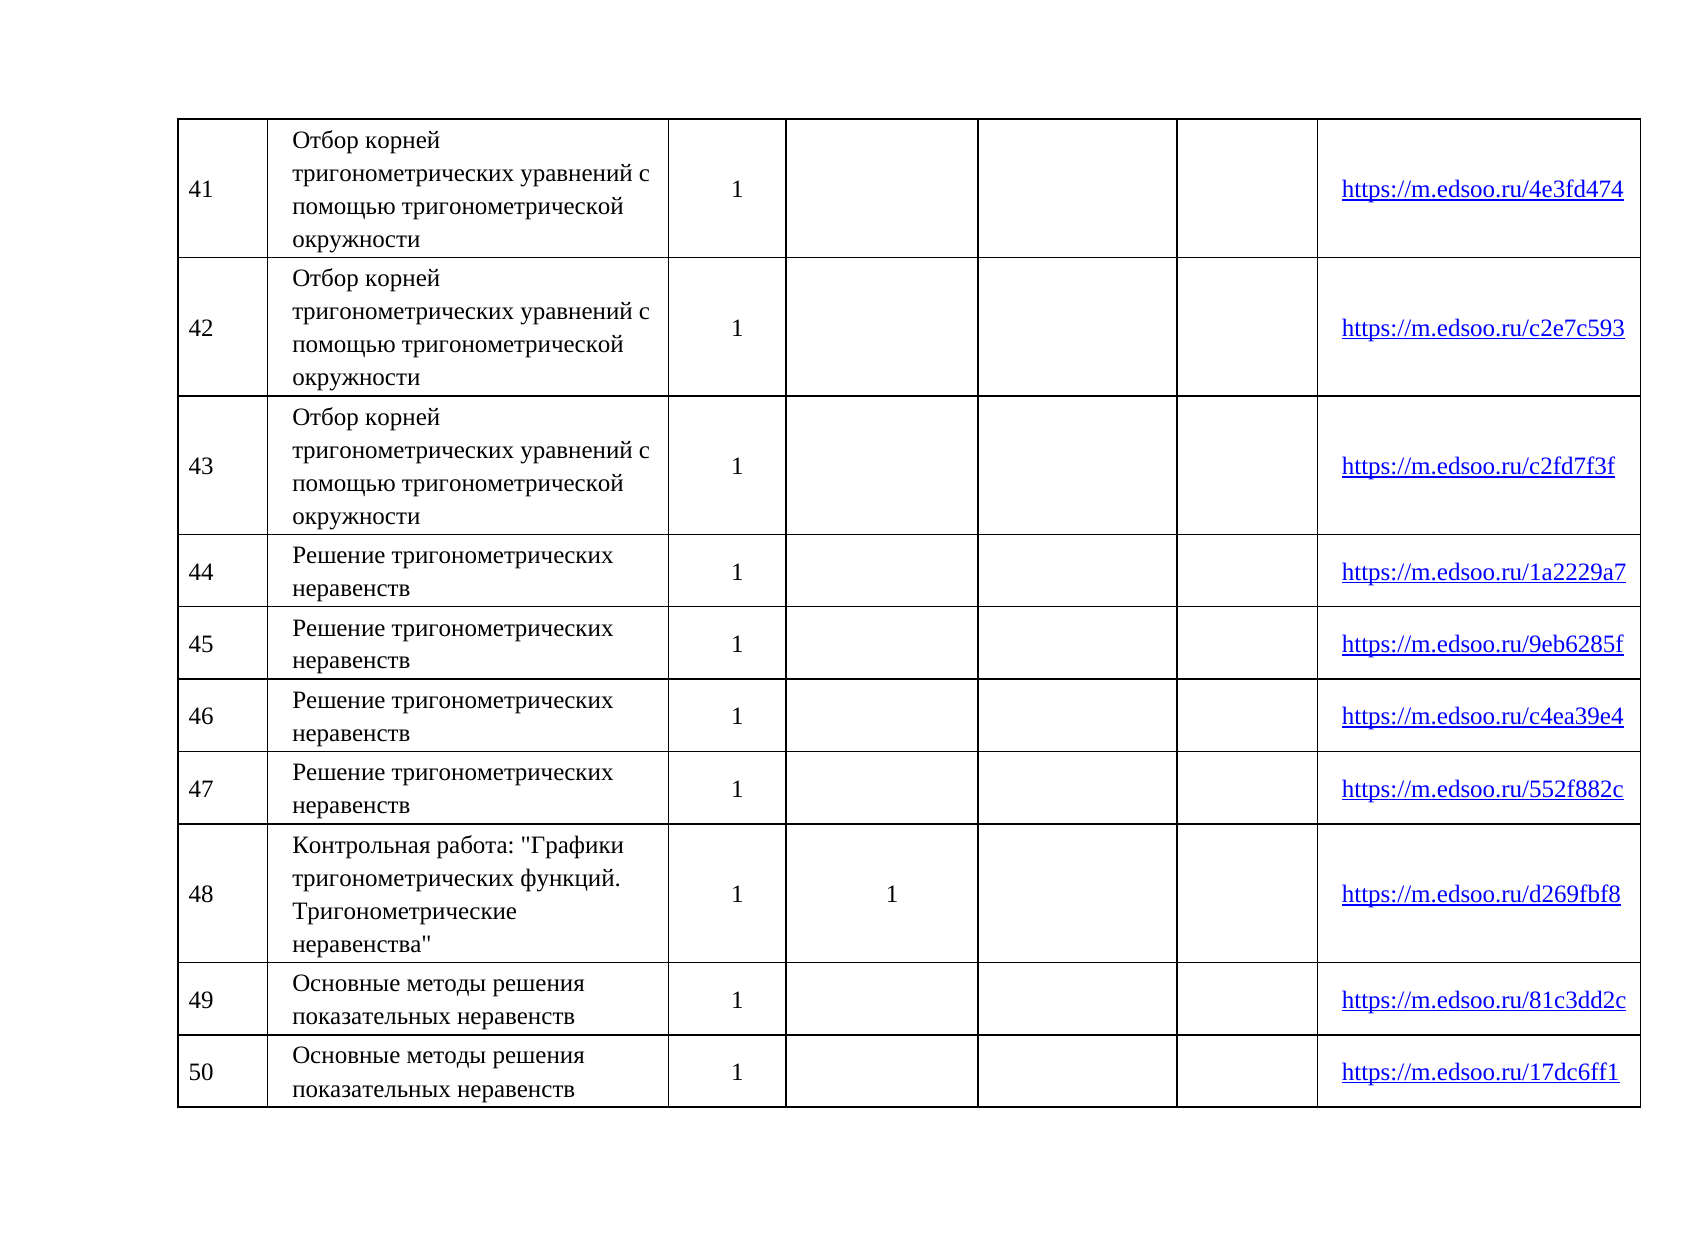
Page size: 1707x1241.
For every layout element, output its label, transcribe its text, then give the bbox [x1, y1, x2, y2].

table_cell [979, 963, 1176, 1034]
table_cell [979, 825, 1176, 961]
table_cell [787, 963, 977, 1034]
table_cell Решение тригонометрических неравенств [268, 535, 668, 606]
table_cell [1178, 535, 1317, 606]
table_cell [1178, 752, 1317, 823]
table_cell [787, 258, 977, 395]
table_cell [787, 752, 977, 823]
table_cell [1178, 680, 1317, 751]
table_cell Контрольная работа: "Графики тригонометрических функций. Тригонометрические неравенства" [268, 825, 668, 961]
table_cell 1 [669, 607, 785, 678]
table_cell 1 [669, 258, 785, 395]
table_cell [787, 680, 977, 751]
table_cell 1 [669, 752, 785, 823]
table_cell [979, 535, 1176, 606]
table_cell https://m.edsoo.ru/c2e7c593 [1318, 258, 1640, 395]
table_cell 1 [669, 120, 785, 257]
table_cell [1178, 825, 1317, 961]
table_cell 46 [179, 680, 267, 751]
table_cell Решение тригонометрических неравенств [268, 607, 668, 678]
table_cell https://m.edsoo.ru/4e3fd474 [1318, 120, 1640, 257]
table_cell 1 [787, 825, 977, 961]
table_cell 43 [179, 397, 267, 533]
table_cell 49 [179, 963, 267, 1034]
table_cell 1 [669, 680, 785, 751]
table_cell 48 [179, 825, 267, 961]
table_cell 1 [669, 1036, 785, 1106]
table_cell 41 [179, 120, 267, 257]
table_cell [979, 258, 1176, 395]
table_cell 1 [669, 397, 785, 533]
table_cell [268, 258, 668, 395]
table_cell [979, 680, 1176, 751]
table_cell [979, 397, 1176, 533]
table_cell https://m.edsoo.ru/9eb6285f [1318, 607, 1640, 678]
table_cell 50 [179, 1036, 267, 1106]
table_cell [1178, 397, 1317, 533]
table_cell Решение тригонометрических неравенств [268, 680, 668, 751]
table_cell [268, 120, 668, 257]
table_cell 47 [179, 752, 267, 823]
table_cell [1178, 963, 1317, 1034]
table_cell [979, 607, 1176, 678]
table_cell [268, 963, 668, 1034]
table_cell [268, 1036, 668, 1106]
table_cell 45 [179, 607, 267, 678]
table_cell https://m.edsoo.ru/552f882c [1318, 752, 1640, 823]
table_cell https://m.edsoo.ru/c2fd7f3f [1318, 397, 1640, 533]
table_cell [979, 1036, 1176, 1106]
table_cell 1 [669, 825, 785, 961]
table_cell [1178, 258, 1317, 395]
table_cell https://m.edsoo.ru/17dc6ff1 [1318, 1036, 1640, 1106]
table_cell https://m.edsoo.ru/1a2229a7 [1318, 535, 1640, 606]
table_cell [1178, 120, 1317, 257]
table_cell 1 [669, 535, 785, 606]
table_cell https://m.edsoo.ru/81c3dd2c [1318, 963, 1640, 1034]
table_cell https://m.edsoo.ru/d269fbf8 [1318, 825, 1640, 961]
table_cell 44 [179, 535, 267, 606]
table_cell [1178, 607, 1317, 678]
table_cell Решение тригонометрических неравенств [268, 752, 668, 823]
table_cell [979, 120, 1176, 257]
table_cell [787, 397, 977, 533]
table_cell [787, 120, 977, 257]
table_cell [979, 752, 1176, 823]
table_cell https://m.edsoo.ru/c4ea39e4 [1318, 680, 1640, 751]
table_cell [1178, 1036, 1317, 1106]
table_cell [787, 607, 977, 678]
table_cell 42 [179, 258, 267, 395]
table_cell [787, 535, 977, 606]
table_cell 1 [669, 963, 785, 1034]
table_cell [787, 1036, 977, 1106]
table_cell Отбор корней тригонометрических уравнений с помощью тригонометрической окружности [268, 397, 668, 533]
